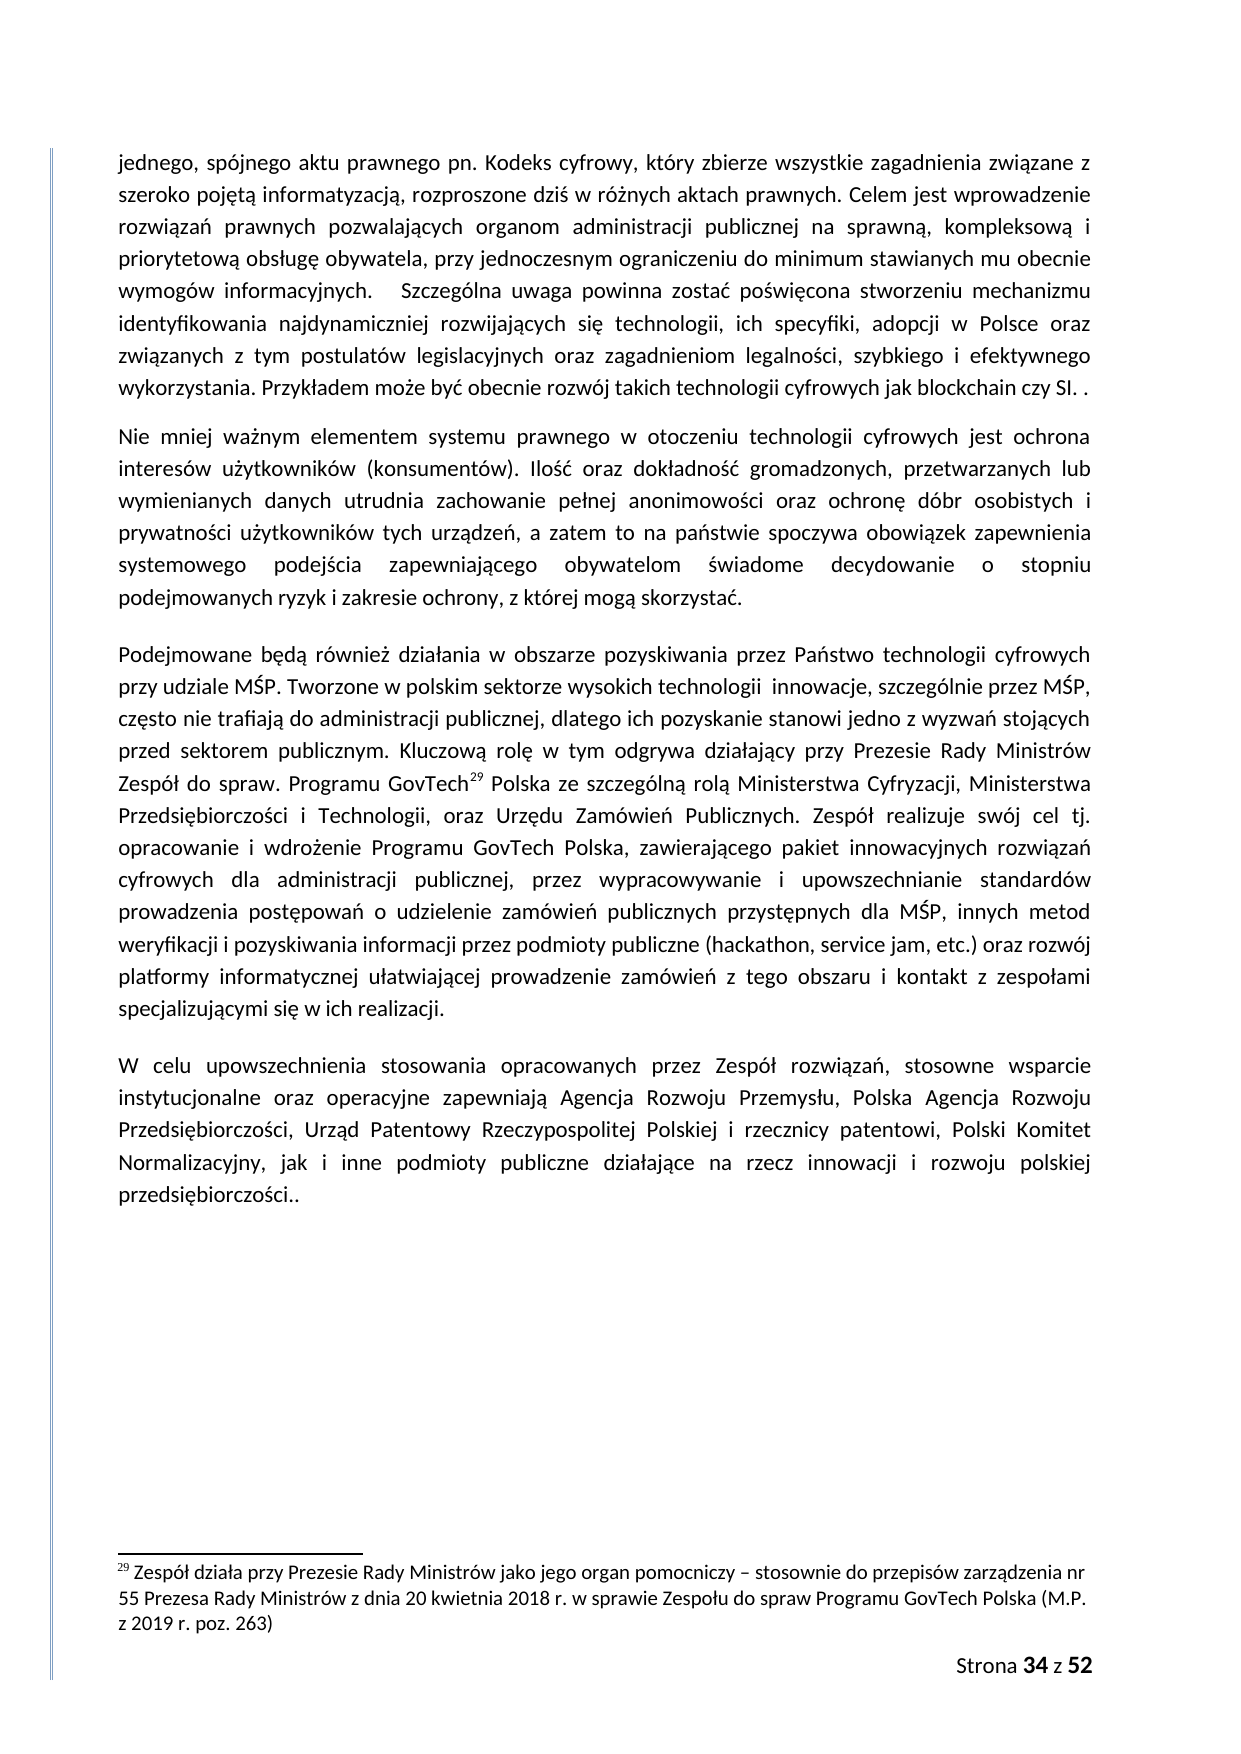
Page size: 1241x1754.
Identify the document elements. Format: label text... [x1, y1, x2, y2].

text Podejmowane będą również działania w obszarze pozyskiwania przez Państwo technologii cyfrowych przy udziale MŚP. Tworzone w polskim sektorze wysokich technologii innowacje, szczególnie przez MŚP, często nie trafiają do administracji publicznej, dlatego ich pozyskanie stanowi jedno z wyzwań stojących przed sektorem publicznym. Kluczową rolę w tym odgrywa działający przy Prezesie Rady Ministrów Zespół do spraw. Programu GovTech Polska ze szczególną rolą Ministerstwa Cyfryzacji, Ministerstwa Przedsiębiorczości i Technologii, oraz Urzędu Zamówień Publicznych. Zespół realizuje swój cel tj. opracowanie i wdrożenie Programu GovTech Polska, zawierającego pakiet innowacyjnych rozwiązań cyfrowych dla administracji publicznej, przez wypracowywanie i upowszechnianie standardów prowadzenia postępowań o udzielenie zamówień publicznych przystępnych dla MŚP, innych metod weryfikacji i pozyskiwania informacji przez podmioty publiczne (hackathon, service jam, etc.) oraz rozwój platformy informatycznej ułatwiającej prowadzenie zamówień z tego obszaru i kontakt z zespołami specjalizującymi się w ich realizacji. [118, 640, 1092, 1022]
text Nie mniej ważnym elementem systemu prawnego w otoczeniu technologii cyfrowych jest ochrona interesów użytkowników (konsumentów). Ilość oraz dokładność gromadzonych, przetwarzanych lub wymienianych danych utrudnia zachowanie pełnej anonimowości oraz ochronę dóbr osobistych i prywatności użytkowników tych urządzeń, a zatem to na państwie spoczywa obowiązek zapewnienia systemowego podejścia zapewniającego obywatelom świadome decydowanie o stopniu podejmowanych ryzyk i zakresie ochrony, z której mogą skorzystać. [118, 422, 1092, 611]
text W celu upowszechnienia stosowania opracowanych przez Zespół rozwiązań, stosowne wsparcie instytucjonalne oraz operacyjne zapewniają Agencja Rozwoju Przemysłu, Polska Agencja Rozwoju Przedsiębiorczości, Urząd Patentowy Rzeczypospolitej Polskiej i rzecznicy patentowi, Polski Komitet Normalizacyjny, jak i inne podmioty publiczne działające na rzecz innowacji i rozwoju polskiej przedsiębiorczości.. [118, 1051, 1092, 1208]
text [118, 148, 1092, 401]
